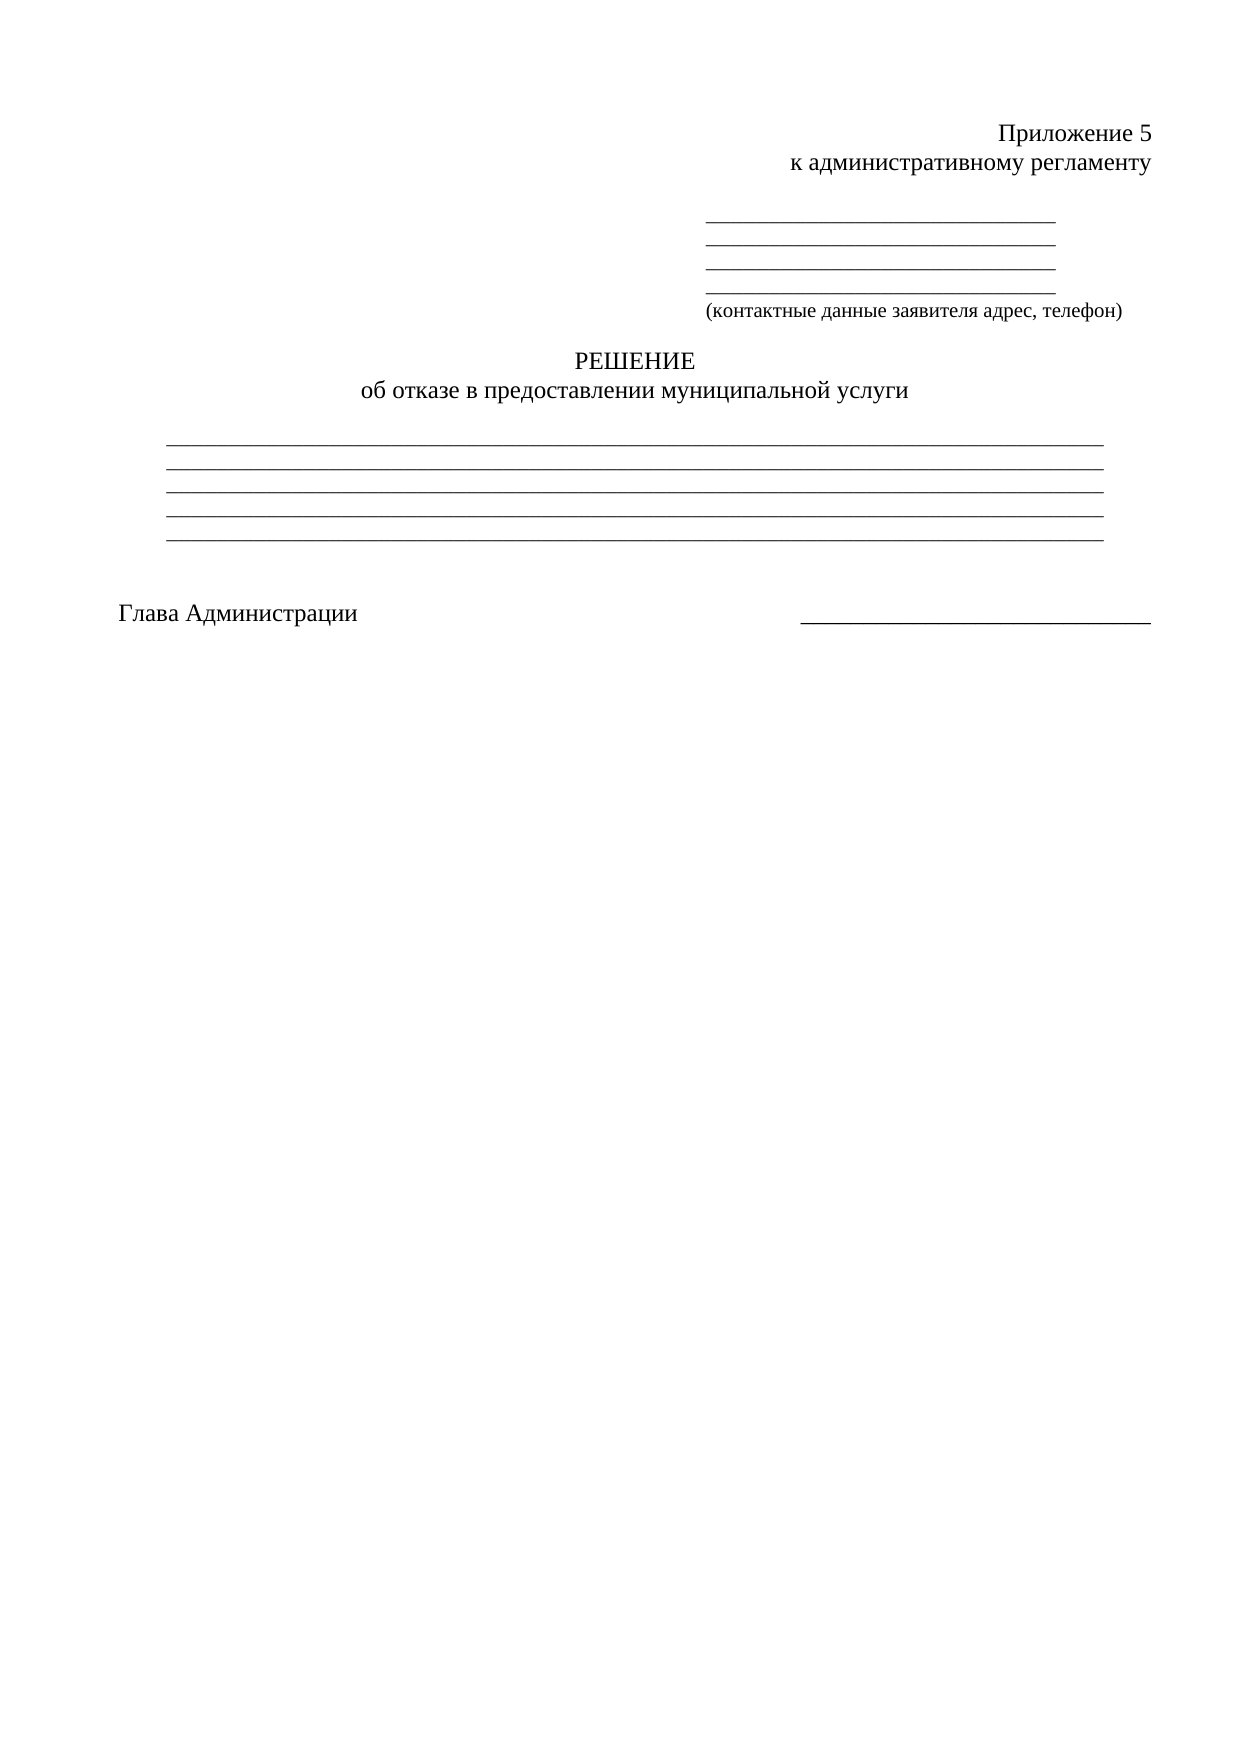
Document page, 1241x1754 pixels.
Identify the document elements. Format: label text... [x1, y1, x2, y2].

text ___________________________________________________________________________ [118, 474, 1152, 498]
text ____________________________ [118, 204, 1152, 227]
text Глава Администрации ____________________________ [118, 598, 1152, 626]
text ___________________________________________________________________________ [118, 427, 1152, 451]
text ____________________________ [118, 251, 1152, 274]
text об отказе в предоставлении муниципальной услуги [118, 375, 1152, 403]
text к административному регламенту [118, 147, 1152, 176]
text ___________________________________________________________________________ [118, 522, 1152, 545]
text (контактные данные заявителя адрес, телефон) [118, 298, 1152, 322]
text ____________________________ [118, 227, 1152, 251]
text ___________________________________________________________________________ [118, 498, 1152, 522]
text ___________________________________________________________________________ [118, 451, 1152, 474]
list Приложение 5 [118, 118, 1152, 147]
text ____________________________ [118, 274, 1152, 298]
text РЕШЕНИЕ [118, 346, 1152, 375]
